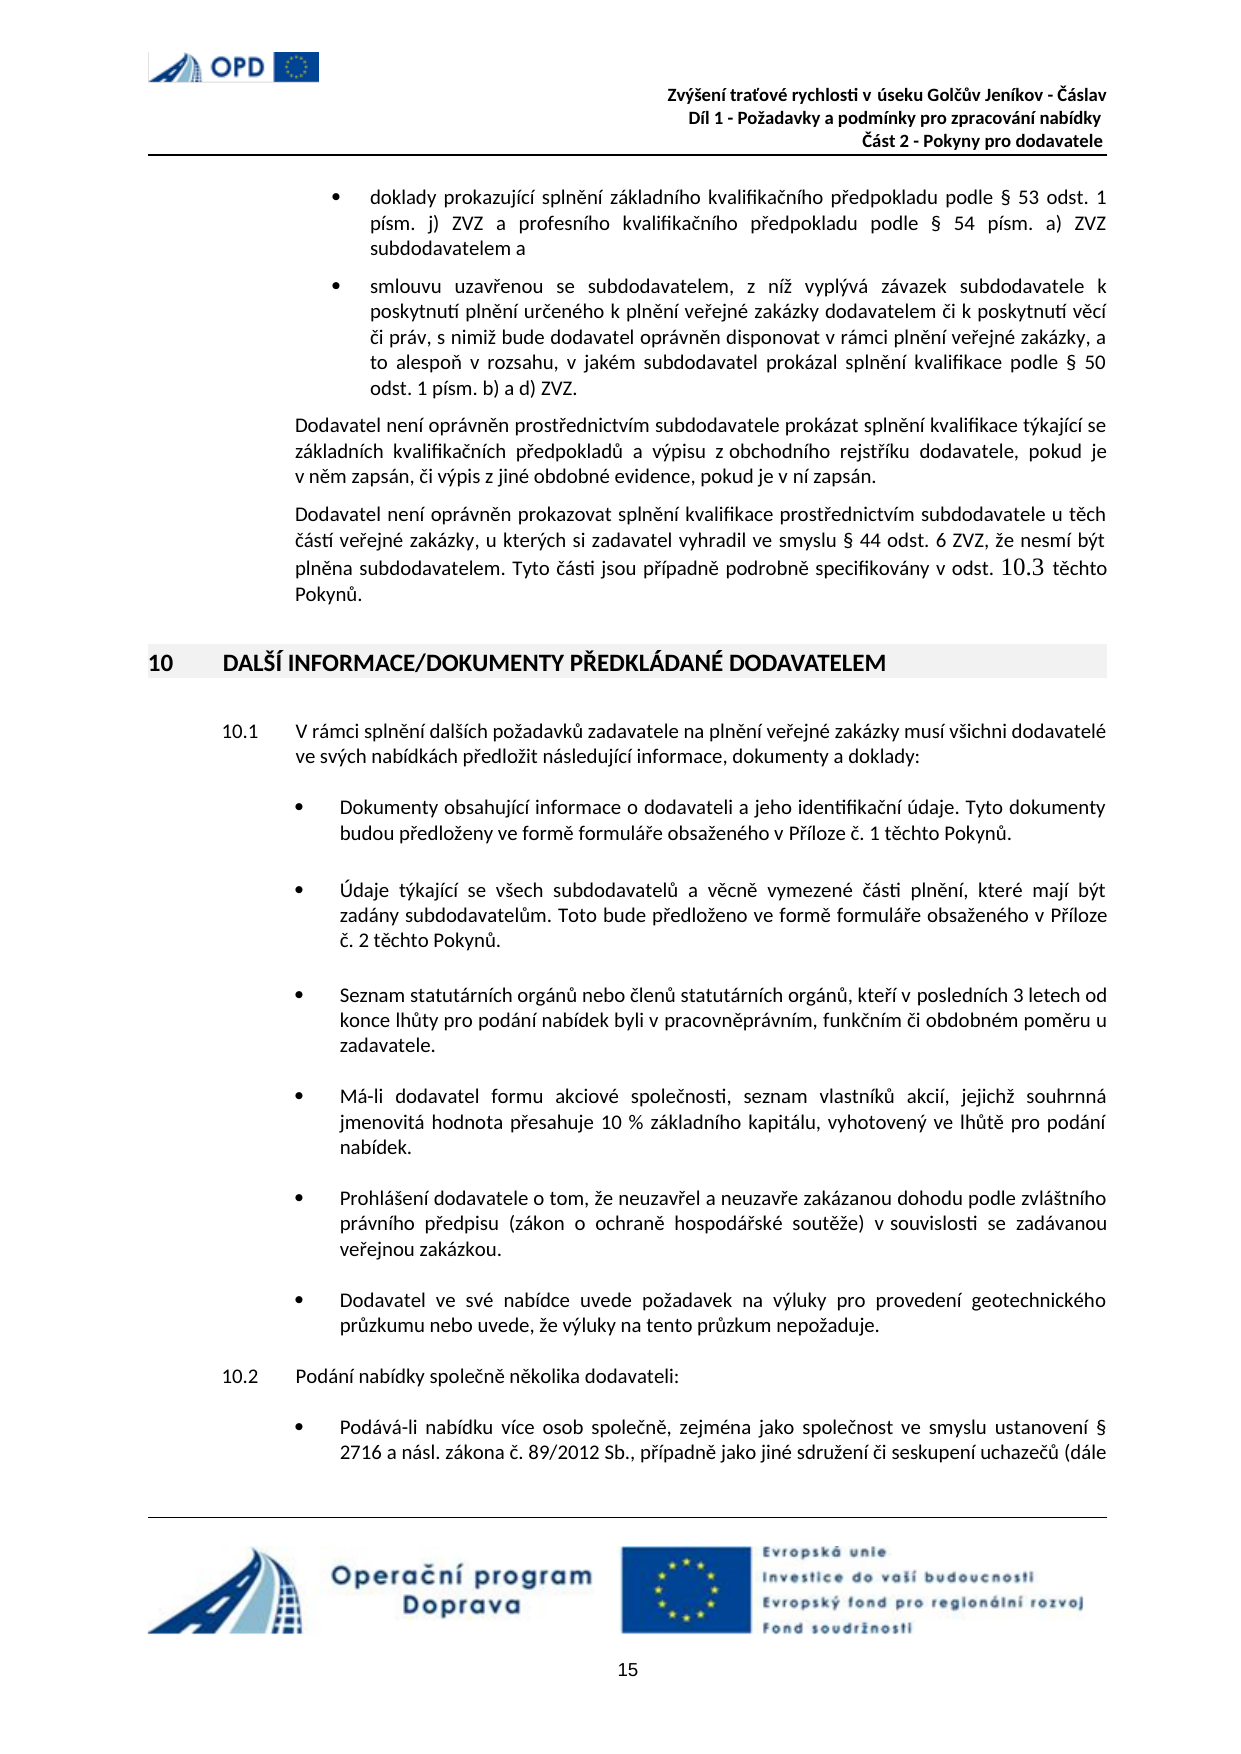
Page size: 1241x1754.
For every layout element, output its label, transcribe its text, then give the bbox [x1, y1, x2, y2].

list Údaje týkající se všech subdodavatelů a věcně vymezené části plnění, které mají být zadány subdodavatelům. Toto bude předloženo ve formě formuláře obsaženého v Příloze č. 2 těchto Pokynů. [295, 877, 1107, 953]
list Dodavatel ve své nabídce uvede požadavek na výluky pro provedení geotechnického průzkumu nebo uvede, že výluky na tento průzkum nepožaduje. [295, 1287, 1107, 1338]
text Dodavatel není oprávněn prostřednictvím subdodavatele prokázat splnění kvalifikace týkající se základních kvalifikačních předpokladů a výpisu z obchodního rejstříku dodavatele, pokud je v něm zapsán, či výpis z jiné obdobné evidence, pokud je v ní zapsán. [295, 413, 1107, 489]
list V rámci splnění dalších požadavků zadavatele na plnění veřejné zakázky musí všichni dodavatelé ve svých nabídkách předložit následující informace, dokumenty a doklady: [221, 718, 1107, 769]
subtitle DALŠÍ INFORMACE/DOKUMENTY PŘEDKLÁDANÉ DODAVATELEM [148, 644, 1107, 678]
list Seznam statutárních orgánů nebo členů statutárních orgánů, kteří v posledních 3 letech od konce lhůty pro podání nabídek byli v pracovněprávním, funkčním či obdobném poměru u zadavatele. [295, 982, 1107, 1058]
list Podání nabídky společně několika dodavateli: [221, 1363, 1107, 1388]
picture [147, 52, 319, 84]
list Dokumenty obsahující informace o dodavateli a jeho identifikační údaje. Tyto dokumenty budou předloženy ve formě formuláře obsaženého v Příloze č. 1 těchto Pokynů. [295, 794, 1107, 845]
list smlouvu uzavřenou se subdodavatelem, z níž vyplývá závazek subdodavatele k poskytnutí plnění určeného k plnění veřejné zakázky dodavatelem či k poskytnutí věcí či práv, s nimiž bude dodavatel oprávněn disponovat v rámci plnění veřejné zakázky, a to alespoň v rozsahu, v jakém subdodavatel prokázal splnění kvalifikace podle § 50 odst. 1 písm. b) a d) ZVZ. [332, 273, 1107, 400]
text Dodavatel není oprávněn prokazovat splnění kvalifikace prostřednictvím subdodavatele u těch částí veřejné zakázky, u kterých si zadavatel vyhradil ve smyslu § 44 odst. 6 ZVZ, že nesmí být plněna subdodavatelem. Tyto části jsou případně podrobně specifikovány v odst. 10.3 těchto Pokynů. [295, 501, 1107, 606]
list Prohlášení dodavatele o tom, že neuzavřel a neuzavře zakázanou dohodu podle zvláštního právního předpisu (zákon o ochraně hospodářské soutěže) v souvislosti se zadávanou veřejnou zakázkou. [295, 1185, 1107, 1261]
picture [147, 1546, 1085, 1637]
list Má-li dodavatel formu akciové společnosti, seznam vlastníků akcií, jejichž souhrnná jmenovitá hodnota přesahuje 10 % základního kapitálu, vyhotovený ve lhůtě pro podání nabídek. [295, 1083, 1107, 1160]
list doklady prokazující splnění základního kvalifikačního předpokladu podle § 53 odst. 1 písm. j) ZVZ a profesního kvalifikačního předpokladu podle § 54 písm. a) ZVZ subdodavatelem a [332, 184, 1107, 261]
